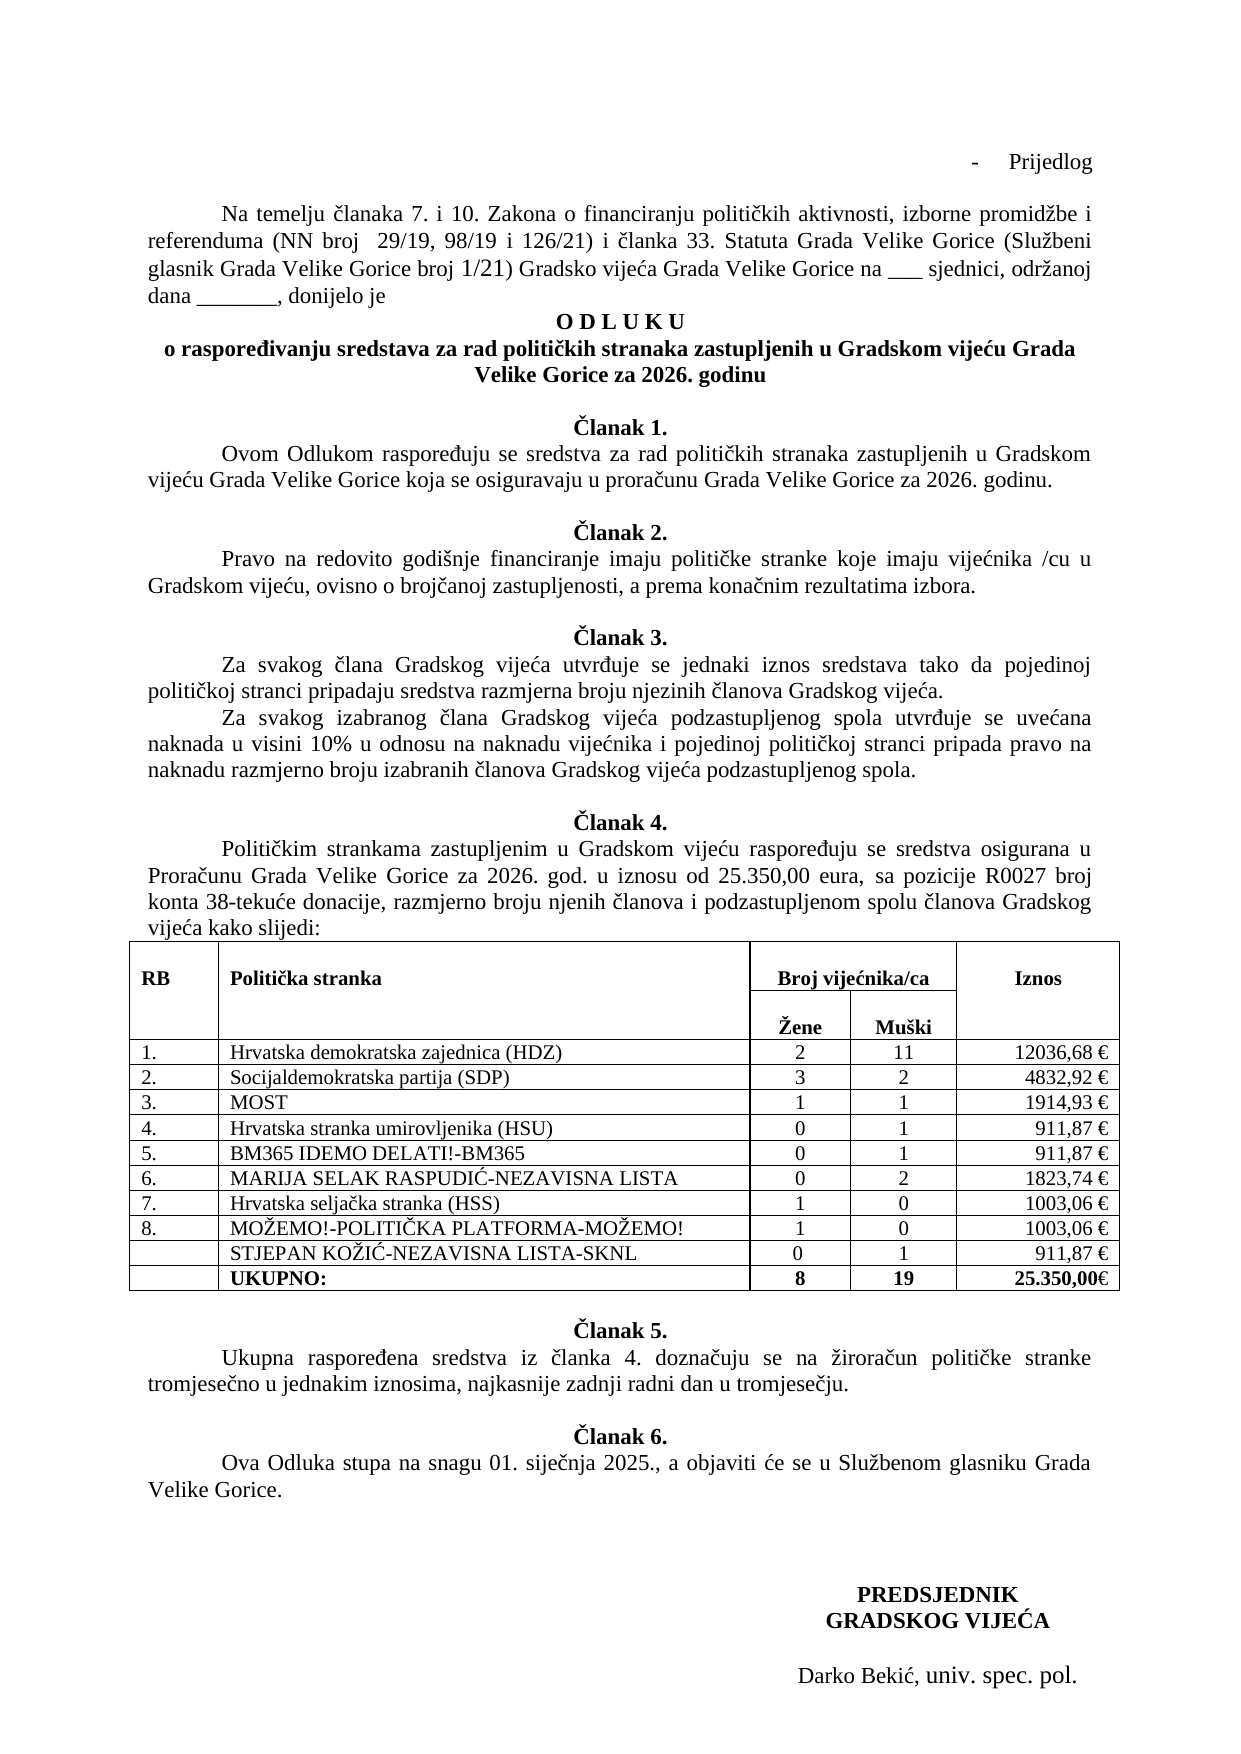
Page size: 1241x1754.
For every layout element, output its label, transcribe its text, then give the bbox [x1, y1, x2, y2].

table_cell 11 [851, 1040, 956, 1064]
table_cell 4. [130, 1115, 218, 1139]
table_cell 12036,68 € [957, 1040, 1119, 1064]
table_cell 7. [130, 1191, 218, 1215]
table_cell MARIJA SELAK RASPUDIĆ-NEZAVISNA LISTA [219, 1166, 749, 1190]
table_cell [130, 1241, 218, 1265]
text Za svakog člana Gradskog vijeća utvrđuje se jednaki iznos sredstava tako da pojedinoj političkoj stranci pripadaju sredstva razmjerna broju njezinih članova Gradskog vijeća. [148, 651, 1093, 703]
table_cell 6. [130, 1166, 218, 1190]
table_cell 1 [751, 1090, 850, 1114]
table_cell 1003,06 € [957, 1191, 1119, 1215]
table_header RB [130, 942, 218, 1039]
table_cell 911,87 € [957, 1241, 1119, 1265]
table_cell BM365 IDEMO DELATI!-BM365 [219, 1141, 749, 1164]
table_cell [130, 1266, 218, 1290]
text Na temelju članaka 7. i 10. Zakona o financiranju političkih aktivnosti, izborne promidžbe i referenduma (NN broj 29/19, 98/19 i 126/21) i članka 33. Statuta Grada Velike Gorice (Službeni glasnik Grada Velike Gorice broj 1/21) Gradsko vijeća Grada Velike Gorice na ___ sjednici, održanoj dana _______, donijelo je [148, 200, 1093, 308]
text O D L U K U [148, 308, 1093, 334]
table_cell 1823,74 € [957, 1166, 1119, 1190]
table_cell 1. [130, 1040, 218, 1064]
text Članak 3. [148, 624, 1093, 651]
text Za svakog izabranog člana Gradskog vijeća podzastupljenog spola utvrđuje se uvećana naknada u visini 10% u odnosu na naknadu vijećnika i pojedinoj političkoj stranci pripada pravo na naknadu razmjerno broju izabranih članova Gradskog vijeća podzastupljenog spola. [148, 703, 1093, 783]
table_cell 19 [851, 1266, 956, 1290]
table_cell Hrvatska seljačka stranka (HSS) [219, 1191, 749, 1215]
table_cell 1 [851, 1115, 956, 1139]
table_header Iznos [957, 942, 1119, 1039]
table_cell 2 [751, 1040, 850, 1064]
table_header Politička stranka [219, 942, 749, 1039]
table_cell 0 [851, 1191, 956, 1215]
text GRADSKOG VIJEĆA [783, 1607, 1093, 1634]
text Pravo na redovito godišnje financiranje imaju političke stranke koje imaju vijećnika /cu u Gradskom vijeću, ovisno o brojčanoj zastupljenosti, a prema konačnim rezultatima izbora. [148, 545, 1093, 598]
text Ovom Odlukom raspoređuju se sredstva za rad političkih stranaka zastupljenih u Gradskom vijeću Grada Velike Gorice koja se osiguravaju u proračunu Grada Velike Gorice za 2026. godinu. [148, 440, 1093, 493]
table_cell 1 [851, 1241, 956, 1265]
text Članak 2. [148, 519, 1093, 545]
table_cell 1 [851, 1141, 956, 1164]
table_cell Žene [751, 991, 850, 1039]
table_cell 3 [751, 1065, 850, 1089]
table_cell Hrvatska stranka umirovljenika (HSU) [219, 1115, 749, 1139]
table_cell 0 [751, 1166, 850, 1190]
table_cell 911,87 € [957, 1141, 1119, 1164]
table_cell 0 [751, 1115, 850, 1139]
table_header Broj vijećnika/ca [751, 942, 956, 990]
text Političkim strankama zastupljenim u Gradskom vijeću raspoređuju se sredstva osigurana u Proračunu Grada Velike Gorice za 2026. god. u iznosu od 25.350,00 eura, sa pozicije R0027 broj konta 38-tekuće donacije, razmjerno broju njenih članova i podzastupljenom spolu članova Gradskog vijeća kako slijedi: [148, 835, 1093, 941]
text Članak 5. [148, 1317, 1093, 1344]
table_cell 8 [751, 1266, 850, 1290]
table_cell 5. [130, 1141, 218, 1164]
table_cell Hrvatska demokratska zajednica (HDZ) [219, 1040, 749, 1064]
text Darko Bekić, univ. spec. pol. [783, 1660, 1093, 1689]
table_cell Socijaldemokratska partija (SDP) [219, 1065, 749, 1089]
table_cell 0 [851, 1216, 956, 1240]
text Članak 6. [148, 1423, 1093, 1449]
table_cell 2 [851, 1166, 956, 1190]
table_cell 1 [851, 1090, 956, 1114]
text Ova Odluka stupa na snagu 01. siječnja 2025., a objaviti će se u Službenom glasniku Grada Velike Gorice. [148, 1449, 1093, 1502]
text Članak 1. [148, 414, 1093, 440]
table_cell 3. [130, 1090, 218, 1114]
table_cell 2. [130, 1065, 218, 1089]
text Članak 4. [148, 809, 1093, 835]
table_cell 8. [130, 1216, 218, 1240]
text Ukupna raspoređena sredstva iz članka 4. doznačuju se na žiroračun političke stranke tromjesečno u jednakim iznosima, najkasnije zadnji radni dan u tromjesečju. [148, 1344, 1093, 1397]
table_cell Muški [851, 991, 956, 1039]
list Prijedlog [811, 148, 1093, 174]
table_cell 25.350,00€ [957, 1266, 1119, 1290]
table_cell 1 [751, 1216, 850, 1240]
table_cell STJEPAN KOŽIĆ-NEZAVISNA LISTA-SKNL [219, 1241, 749, 1265]
table_cell 1914,93 € [957, 1090, 1119, 1114]
table_cell 2 [851, 1065, 956, 1089]
text PREDSJEDNIK [783, 1581, 1093, 1607]
text o raspoređivanju sredstava za rad političkih stranaka zastupljenih u Gradskom vijeću Grada Velike Gorice za 2026. godinu [148, 334, 1093, 387]
table_cell UKUPNO: [219, 1266, 749, 1290]
table_cell 1003,06 € [957, 1216, 1119, 1240]
table_cell MOST [219, 1090, 749, 1114]
table_cell 4832,92 € [957, 1065, 1119, 1089]
table_cell 0 [751, 1141, 850, 1164]
table_cell 1 [751, 1191, 850, 1215]
table_cell 911,87 € [957, 1115, 1119, 1139]
table_cell 0 [751, 1241, 850, 1265]
table_cell MOŽEMO!-POLITIČKA PLATFORMA-MOŽEMO! [219, 1216, 749, 1240]
